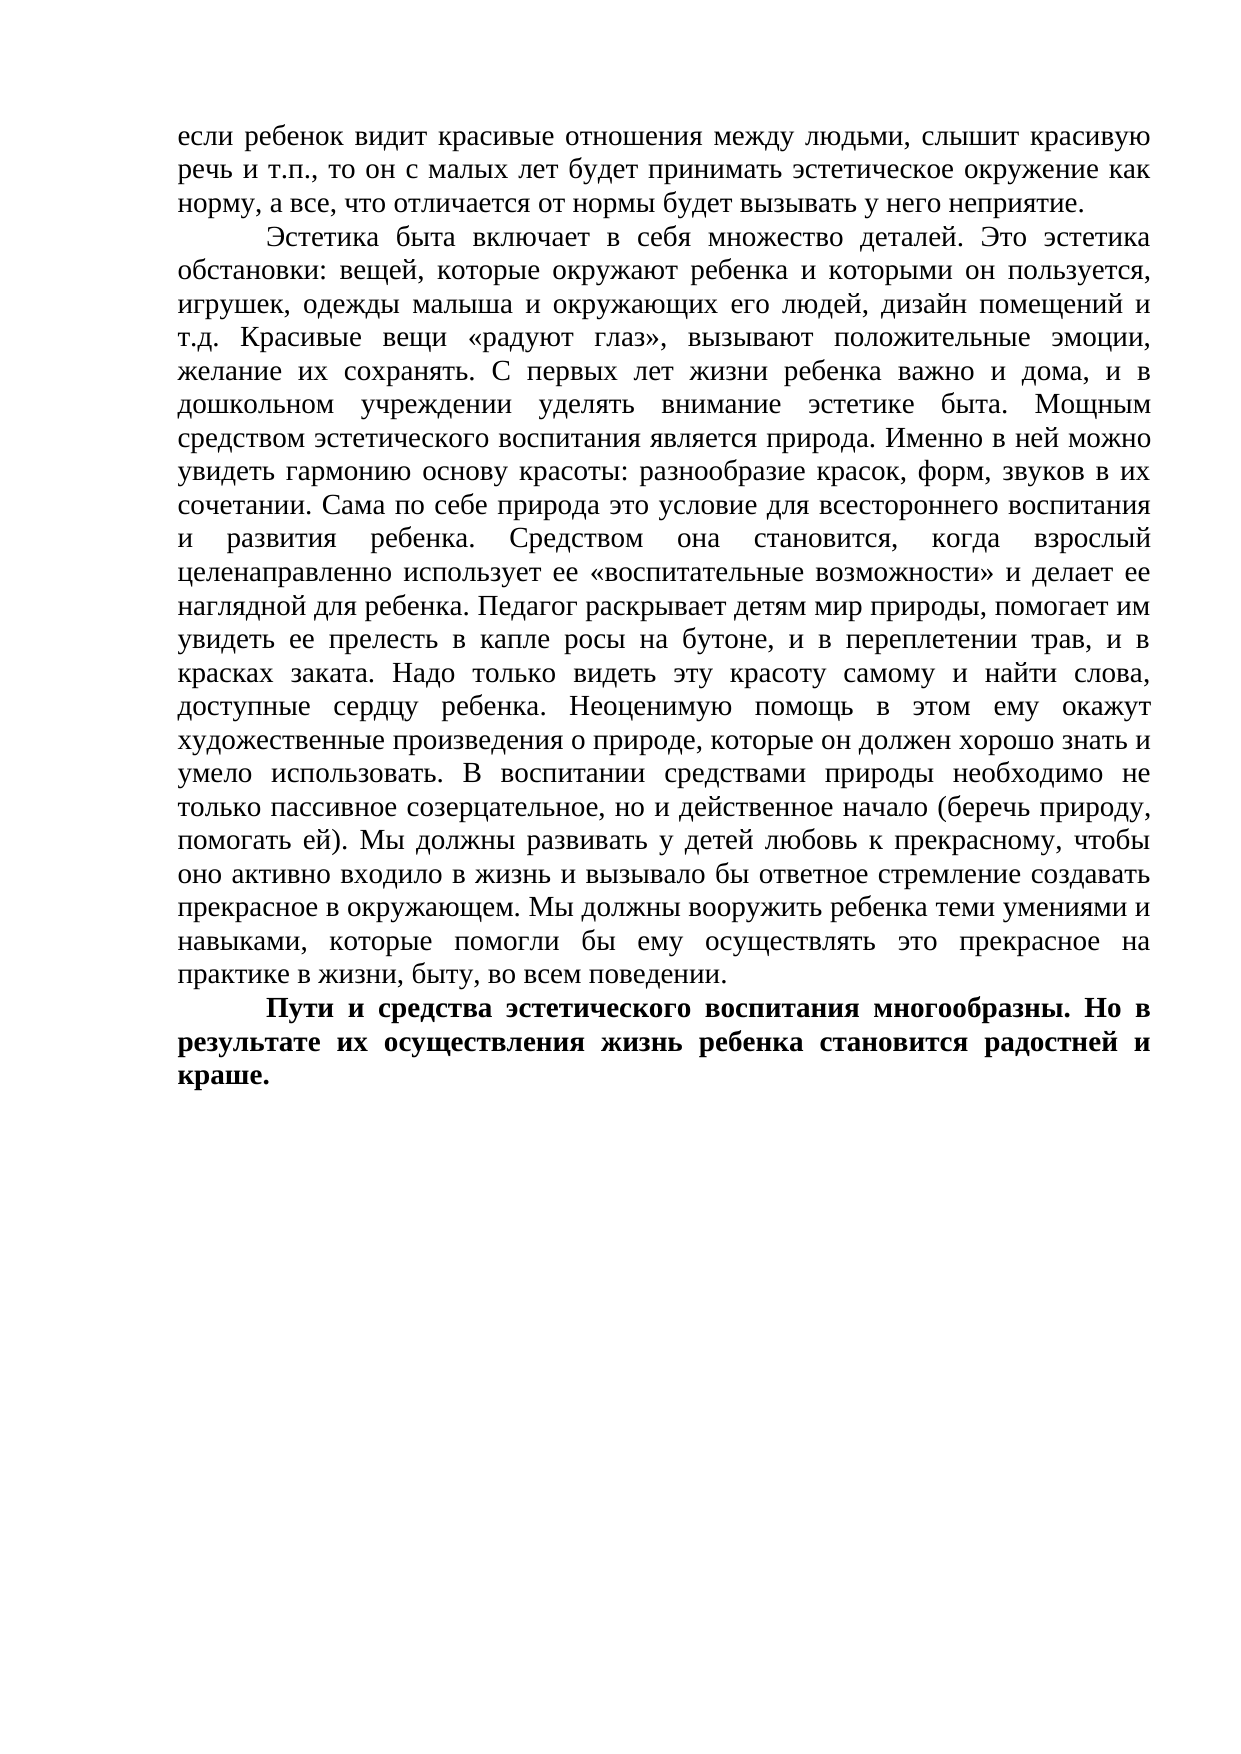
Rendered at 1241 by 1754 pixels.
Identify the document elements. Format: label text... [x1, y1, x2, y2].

text Пути и средства эстетического воспитания многообразны. Но в результате их осуществления жизнь ребенка становится радостней и краше. [177, 990, 1152, 1091]
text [177, 118, 1152, 219]
text Эстетика быта включает в себя множество деталей. Это эстетика обстановки: вещей, которые окружают ребенка и которыми он пользуется, игрушек, одежды малыша и окружающих его людей, дизайн помещений и т.д. Красивые вещи «радуют глаз», вызывают положительные эмоции, желание их сохранять. С первых лет жизни ребенка важно и дома, и в дошкольном учреждении уделять внимание эстетике быта. Мощным средством эстетического воспитания является природа. Именно в ней можно увидеть гармонию основу красоты: разнообразие красок, форм, звуков в их сочетании. Сама по себе природа это условие для всестороннего воспитания и развития ребенка. Средством она становится, когда взрослый целенаправленно использует ее «воспитательные возможности» и делает ее наглядной для ребенка. Педагог раскрывает детям мир природы, помогает им увидеть ее прелесть в капле росы на бутоне, и в переплетении трав, и в красках заката. Надо только видеть эту красоту самому и найти слова, доступные сердцу ребенка. Неоценимую помощь в этом ему окажут художественные произведения о природе, которые он должен хорошо знать и умело использовать. В воспитании средствами природы необходимо не только пассивное созерцательное, но и действенное начало (беречь природу, помогать ей). Мы должны развивать у детей любовь к прекрасному, чтобы оно активно входило в жизнь и вызывало бы ответное стремление создавать прекрасное в окружающем. Мы должны вооружить ребенка теми умениями и навыками, которые помогли бы ему осуществлять это прекрасное на практике в жизни, быту, во всем поведении. [177, 219, 1152, 990]
